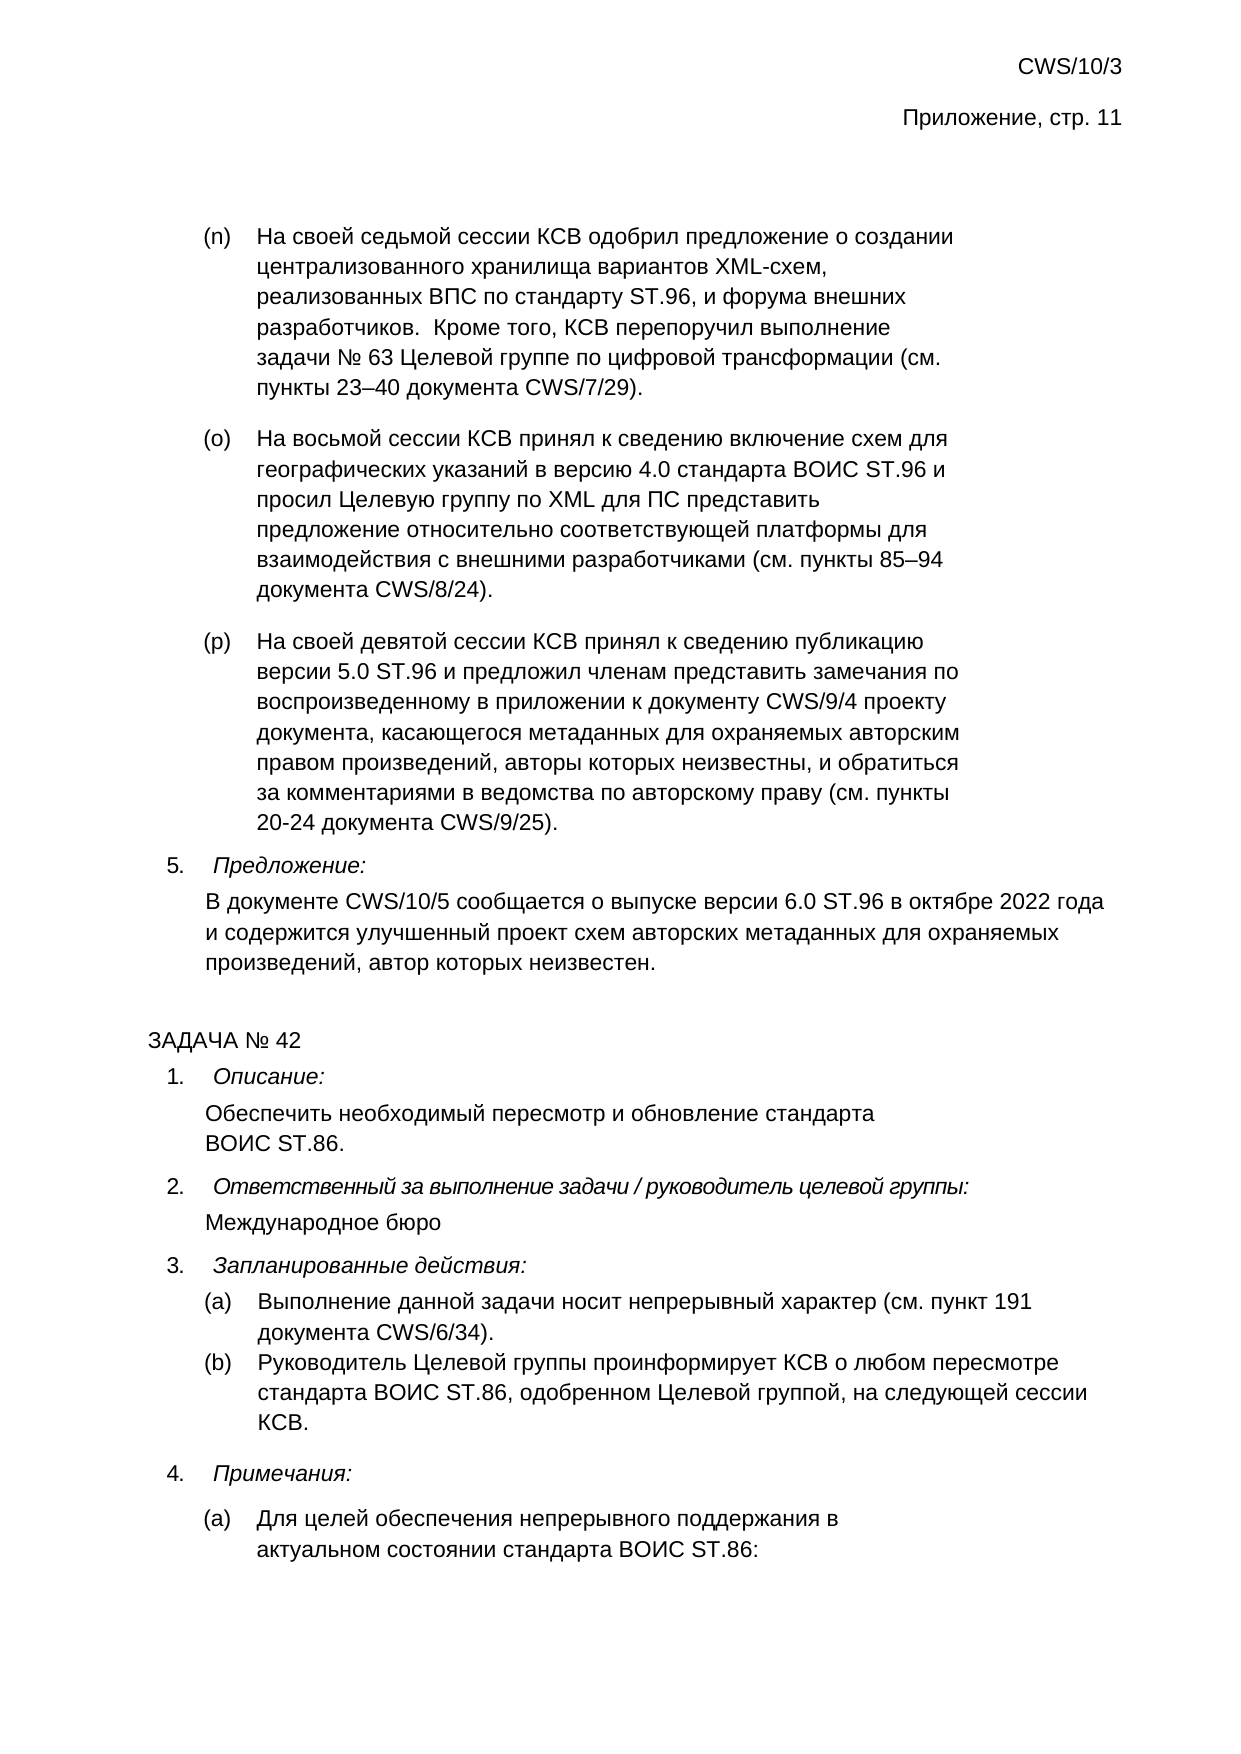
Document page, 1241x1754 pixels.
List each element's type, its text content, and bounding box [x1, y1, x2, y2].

list Руководитель Целевой группы проинформирует КСВ о любом пересмотре стандарта ВОИС ST.86, одобренном Целевой группой, на следующей сессии КСВ. [204, 1349, 1122, 1436]
subtitle Ответственный за выполнение задачи / руководитель целевой группы: [166, 1173, 1122, 1199]
list На своей девятой сессии КСВ принял к сведению публикацию версии 5.0 ST.96 и предложил членам представить замечания по воспроизведенному в приложении к документу CWS/9/4 проекту документа, касающегося метаданных для охраняемых авторским правом произведений, авторы которых неизвестны, и обратиться за комментариями в ведомства по авторскому праву (см. пункты 20-24 документа CWS/9/25). [203, 628, 968, 836]
subtitle Предложение: [166, 852, 1122, 878]
list На своей седьмой сессии КСВ одобрил предложение о создании централизованного хранилища вариантов XML-схем, реализованных ВПС по стандарту ST.96, и форума внешних разработчиков. Кроме того, КСВ перепоручил выполнение задачи № 63 Целевой группе по цифровой трансформации (см. пункты 23–40 документа CWS/7/29). [203, 223, 968, 400]
subtitle Описание: [166, 1063, 1122, 1090]
list В документе CWS/10/5 сообщается о выпуске версии 6.0 ST.96 в октябре 2022 года и содержится улучшенный проект схем авторских метаданных для охраняемых произведений, автор которых неизвестен. [205, 888, 1122, 975]
subtitle Запланированные действия: [166, 1252, 1122, 1278]
subtitle Примечания: [166, 1460, 1122, 1487]
list На восьмой сессии КСВ принял к сведению включение схем для географических указаний в версию 4.0 стандарта ВОИС ST.96 и просил Целевую группу по XML для ПС представить предложение относительно соответствующей платформы для взаимодействия с внешними разработчиками (см. пункты 85–94 документа CWS/8/24). [203, 425, 968, 603]
text Обеспечить необходимый пересмотр и обновление стандарта ВОИС ST.86. [205, 1100, 936, 1156]
text Международное бюро [205, 1209, 936, 1236]
subtitle ЗАДАЧА № 42 [148, 1027, 1122, 1053]
list Выполнение данной задачи носит непрерывный характер (см. пункт 191 документа CWS/6/34). [204, 1288, 1122, 1345]
list Для целей обеспечения непрерывного поддержания в актуальном состоянии стандарта ВОИС ST.86: [203, 1505, 968, 1562]
